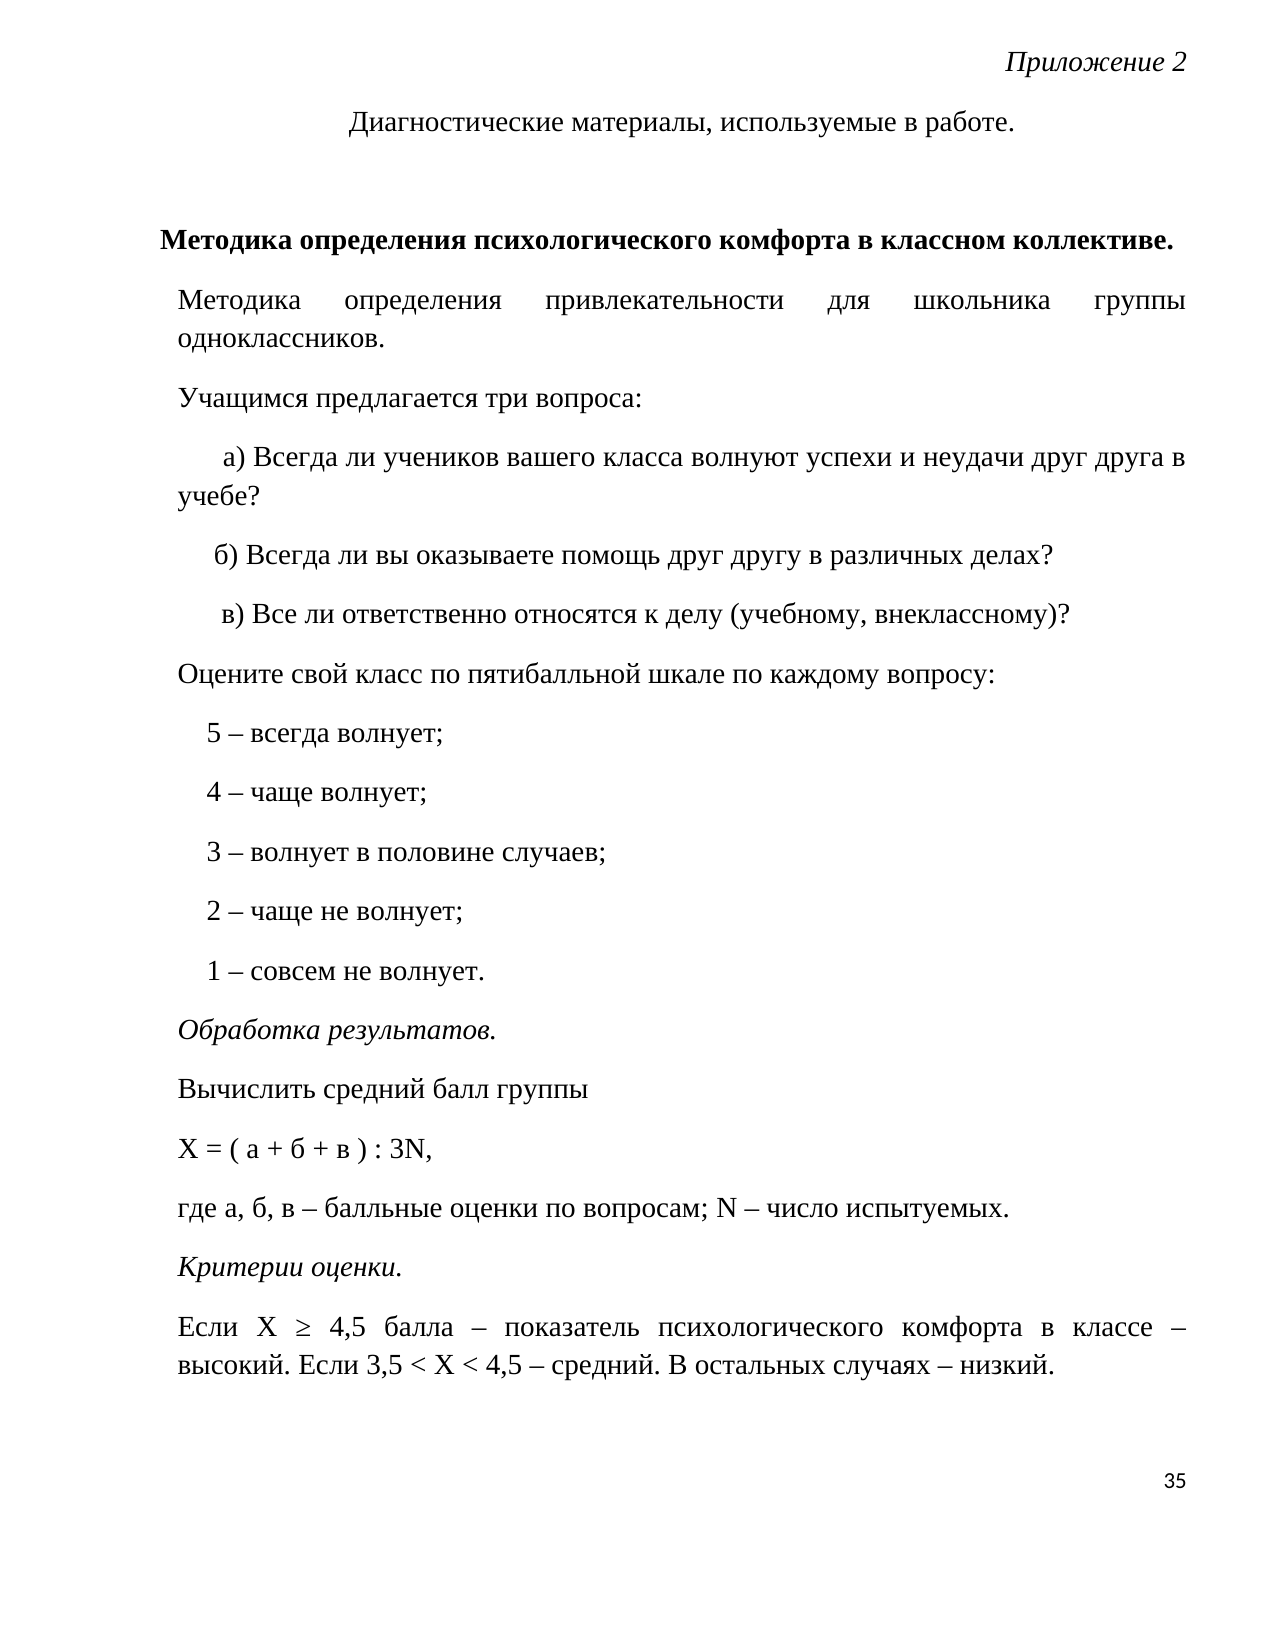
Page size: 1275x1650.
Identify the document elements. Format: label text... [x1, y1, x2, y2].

text Обработка результатов. [177, 1012, 1187, 1046]
text где а, б, в – балльные оценки по вопросам; N – число испытуемых. [177, 1190, 1187, 1224]
text Приложение 2 [177, 44, 1187, 78]
text 1 – совсем не волнует. [177, 953, 1187, 986]
text 5 – всегда волнует; [177, 715, 1187, 749]
text а) Всегда ли учеников вашего класса волнуют успехи и неудачи друг друга в учебе? [177, 439, 1187, 511]
text Оцените свой класс по пятибалльной шкале по каждому вопросу: [177, 656, 1187, 689]
text Методика определения психологического комфорта в классном коллективе. [148, 222, 1187, 256]
text 4 – чаще волнует; [177, 774, 1187, 808]
text б) Всегда ли вы оказываете помощь друг другу в различных делах? [177, 537, 1187, 571]
text в) Все ли ответственно относятся к делу (учебному, внеклассному)? [177, 596, 1187, 630]
text Если Х ≥ 4,5 балла – показатель психологического комфорта в классе – высокий. Если 3,5 < Х < 4,5 – средний. В остальных случаях – низкий. [177, 1309, 1187, 1381]
text 2 – чаще не волнует; [177, 893, 1187, 927]
text Учащимся предлагается три вопроса: [177, 380, 1187, 413]
text Методика определения привлекательности для школьника группы одноклассников. [177, 282, 1187, 354]
text Х = ( а + б + в ) : 3N, [177, 1131, 1187, 1164]
text 3 – волнует в половине случаев; [177, 834, 1187, 867]
text Вычислить средний балл группы [177, 1071, 1187, 1105]
text Критерии оценки. [177, 1249, 1187, 1283]
text Диагностические материалы, используемые в работе. [177, 104, 1187, 137]
